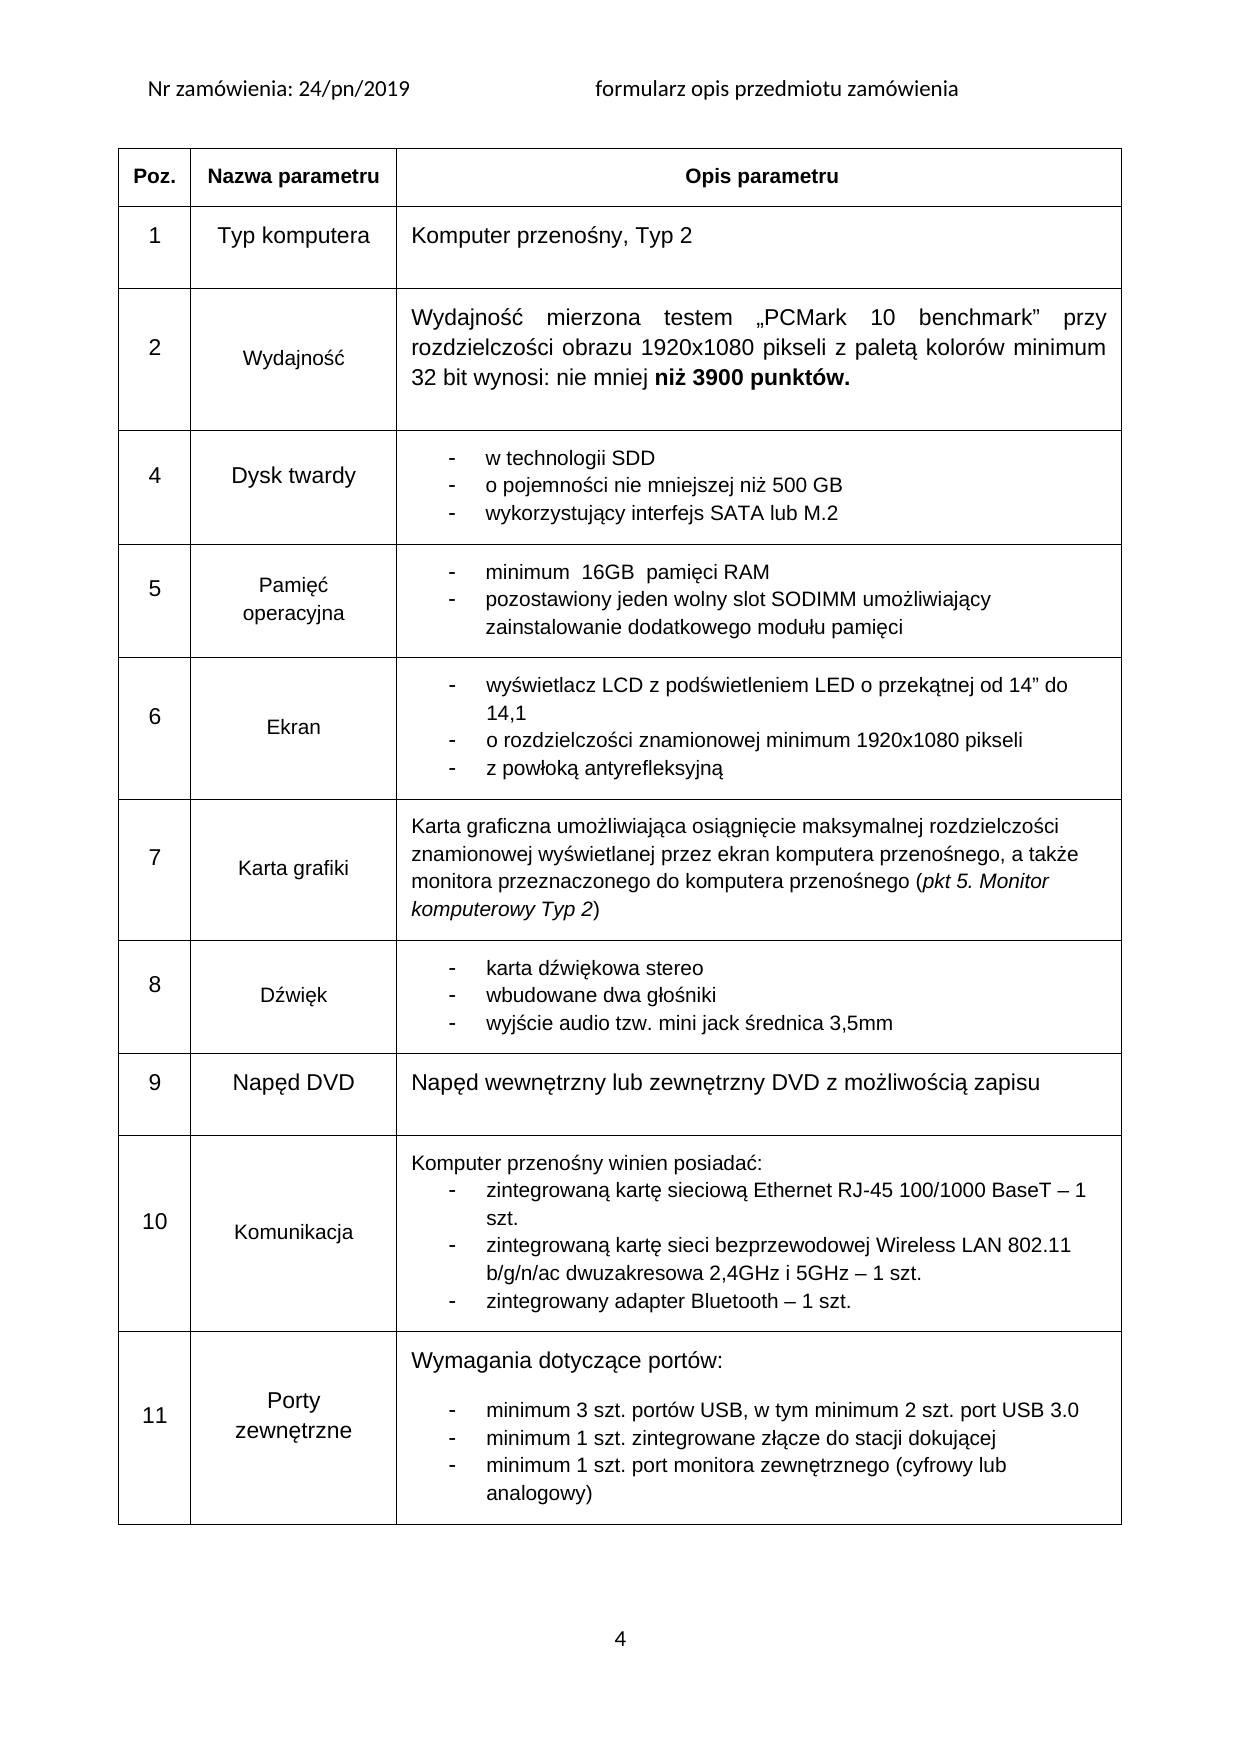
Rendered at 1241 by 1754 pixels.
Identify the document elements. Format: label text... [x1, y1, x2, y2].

table_cell Typ komputera [191, 207, 396, 288]
table_cell 4 [119, 431, 190, 544]
table_header Nazwa parametru [191, 149, 396, 206]
table_cell Wydajność [191, 289, 396, 430]
table_cell Karta grafiki [191, 800, 396, 939]
table_cell 7 [119, 800, 190, 939]
table_cell Porty zewnętrzne [191, 1332, 396, 1523]
table_header Poz. [119, 149, 190, 206]
table_cell Komputer przenośny, Typ 2 [397, 207, 1121, 288]
table_cell Komputer przenośny winien posiadać: zintegrowaną kartę sieciową Ethernet RJ-45 100/1000 BaseT – 1 szt. zintegrowaną kartę sieci bezprzewodowej Wireless LAN 802.11 b/g/n/ac dwuzakresowa 2,4GHz i 5GHz – 1 szt. zintegrowany adapter Bluetooth – 1 szt. [397, 1136, 1121, 1331]
table_cell w technologii SDD o pojemności nie mniejszej niż 500 GB wykorzystujący interfejs SATA lub M.2 [397, 431, 1121, 544]
table_cell 10 [119, 1136, 190, 1331]
table_cell Wydajność mierzona testem „PCMark 10 benchmark” przy rozdzielczości obrazu 1920x1080 pikseli z paletą kolorów minimum 32 bit wynosi: nie mniej niż 3900 punktów. [397, 289, 1121, 430]
table_cell 6 [119, 658, 190, 798]
table_header Opis parametru [397, 149, 1121, 206]
table_cell Napęd wewnętrzny lub zewnętrzny DVD z możliwością zapisu [397, 1054, 1121, 1135]
table_cell Pamięć operacyjna [191, 545, 396, 657]
table_cell Napęd DVD [191, 1054, 396, 1135]
table_cell 1 [119, 207, 190, 288]
table_cell 9 [119, 1054, 190, 1135]
table_cell minimum 16GB pamięci RAM pozostawiony jeden wolny slot SODIMM umożliwiający zainstalowanie dodatkowego modułu pamięci [397, 545, 1121, 657]
table_cell Dysk twardy [191, 431, 396, 544]
table_cell Wymagania dotyczące portów: minimum 3 szt. portów USB, w tym minimum 2 szt. port USB 3.0 minimum 1 szt. zintegrowane złącze do stacji dokującej minimum 1 szt. port monitora zewnętrznego (cyfrowy lub analogowy) [397, 1332, 1121, 1523]
table_cell 5 [119, 545, 190, 657]
table_cell 11 [119, 1332, 190, 1523]
table_cell Dźwięk [191, 941, 396, 1053]
table_cell 8 [119, 941, 190, 1053]
table_cell Komunikacja [191, 1136, 396, 1331]
table_cell karta dźwiękowa stereo wbudowane dwa głośniki wyjście audio tzw. mini jack średnica 3,5mm [397, 941, 1121, 1053]
table_cell Karta graficzna umożliwiająca osiągnięcie maksymalnej rozdzielczości znamionowej wyświetlanej przez ekran komputera przenośnego, a także monitora przeznaczonego do komputera przenośnego (pkt 5. Monitor komputerowy Typ 2) [397, 800, 1121, 939]
table_cell 2 [119, 289, 190, 430]
table_cell wyświetlacz LCD z podświetleniem LED o przekątnej od 14” do 14,1 o rozdzielczości znamionowej minimum 1920x1080 pikseli z powłoką antyrefleksyjną [397, 658, 1121, 798]
table_cell Ekran [191, 658, 396, 798]
